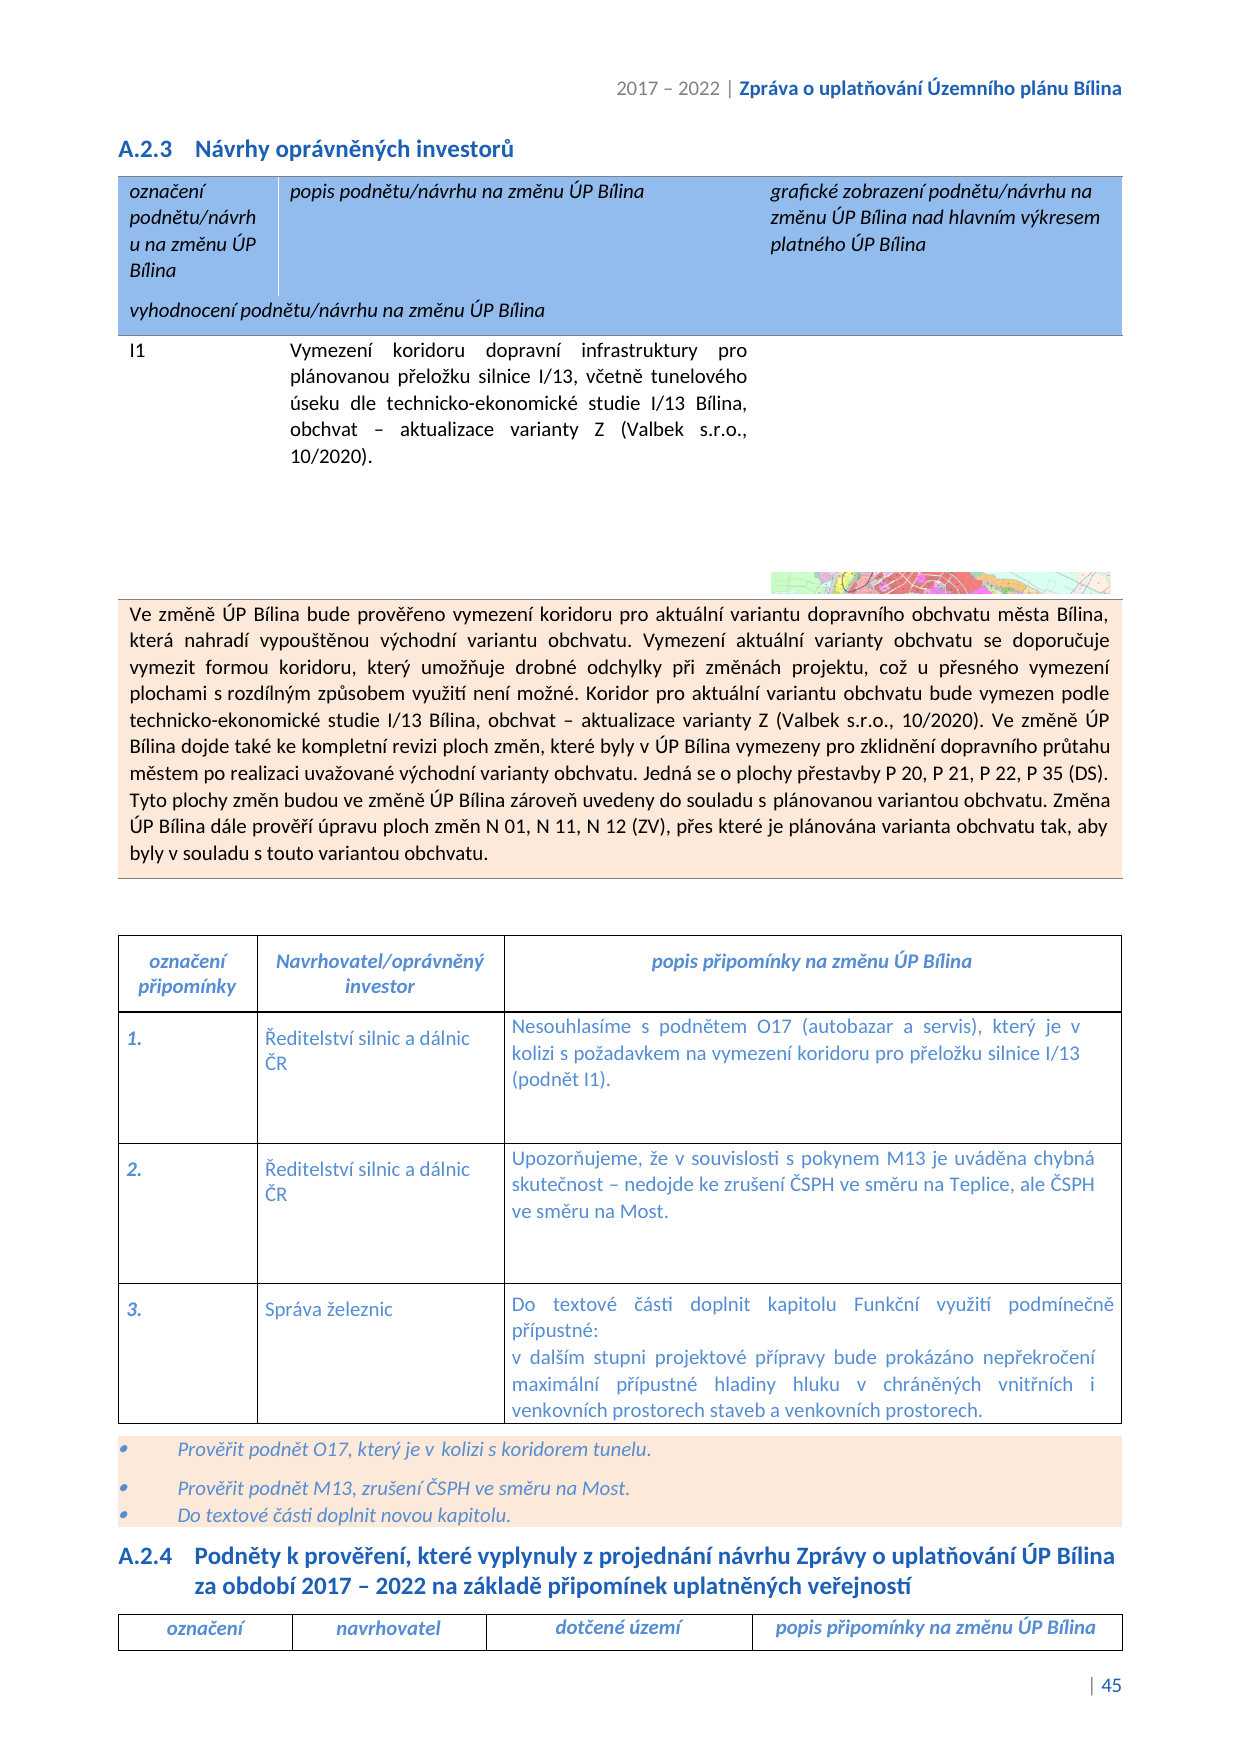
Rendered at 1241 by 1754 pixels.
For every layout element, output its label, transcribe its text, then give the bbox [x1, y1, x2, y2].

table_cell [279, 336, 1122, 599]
subtitle A.2.4 Podněty k prověření, které vyplynuly z projednání návrhu Zprávy o uplatňování ÚP Bílina za období 2017 – 2022 na základě připomínek uplatněných veřejností [118, 1540, 1122, 1601]
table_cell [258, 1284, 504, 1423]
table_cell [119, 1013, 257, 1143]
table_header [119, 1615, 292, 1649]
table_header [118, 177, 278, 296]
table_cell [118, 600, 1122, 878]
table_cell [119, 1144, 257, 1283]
picture [771, 572, 1111, 594]
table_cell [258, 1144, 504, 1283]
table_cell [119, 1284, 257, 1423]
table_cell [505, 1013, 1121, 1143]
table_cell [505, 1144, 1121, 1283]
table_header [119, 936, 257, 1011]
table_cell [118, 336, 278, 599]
list Do textové části doplnit novou kapitolu. [118, 1501, 1122, 1527]
subtitle A.2.3 Návrhy oprávněných investorů [118, 133, 1122, 163]
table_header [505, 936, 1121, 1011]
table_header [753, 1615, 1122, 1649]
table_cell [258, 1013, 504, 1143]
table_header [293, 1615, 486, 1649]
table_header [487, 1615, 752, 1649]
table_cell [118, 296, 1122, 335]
subtitle Prověřit podnět O17, který je v kolizi s koridorem tunelu. [118, 1436, 1122, 1462]
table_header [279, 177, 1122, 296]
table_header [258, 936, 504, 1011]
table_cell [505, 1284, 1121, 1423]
list Prověřit podnět M13, zrušení ČSPH ve směru na Most. [118, 1474, 1122, 1501]
